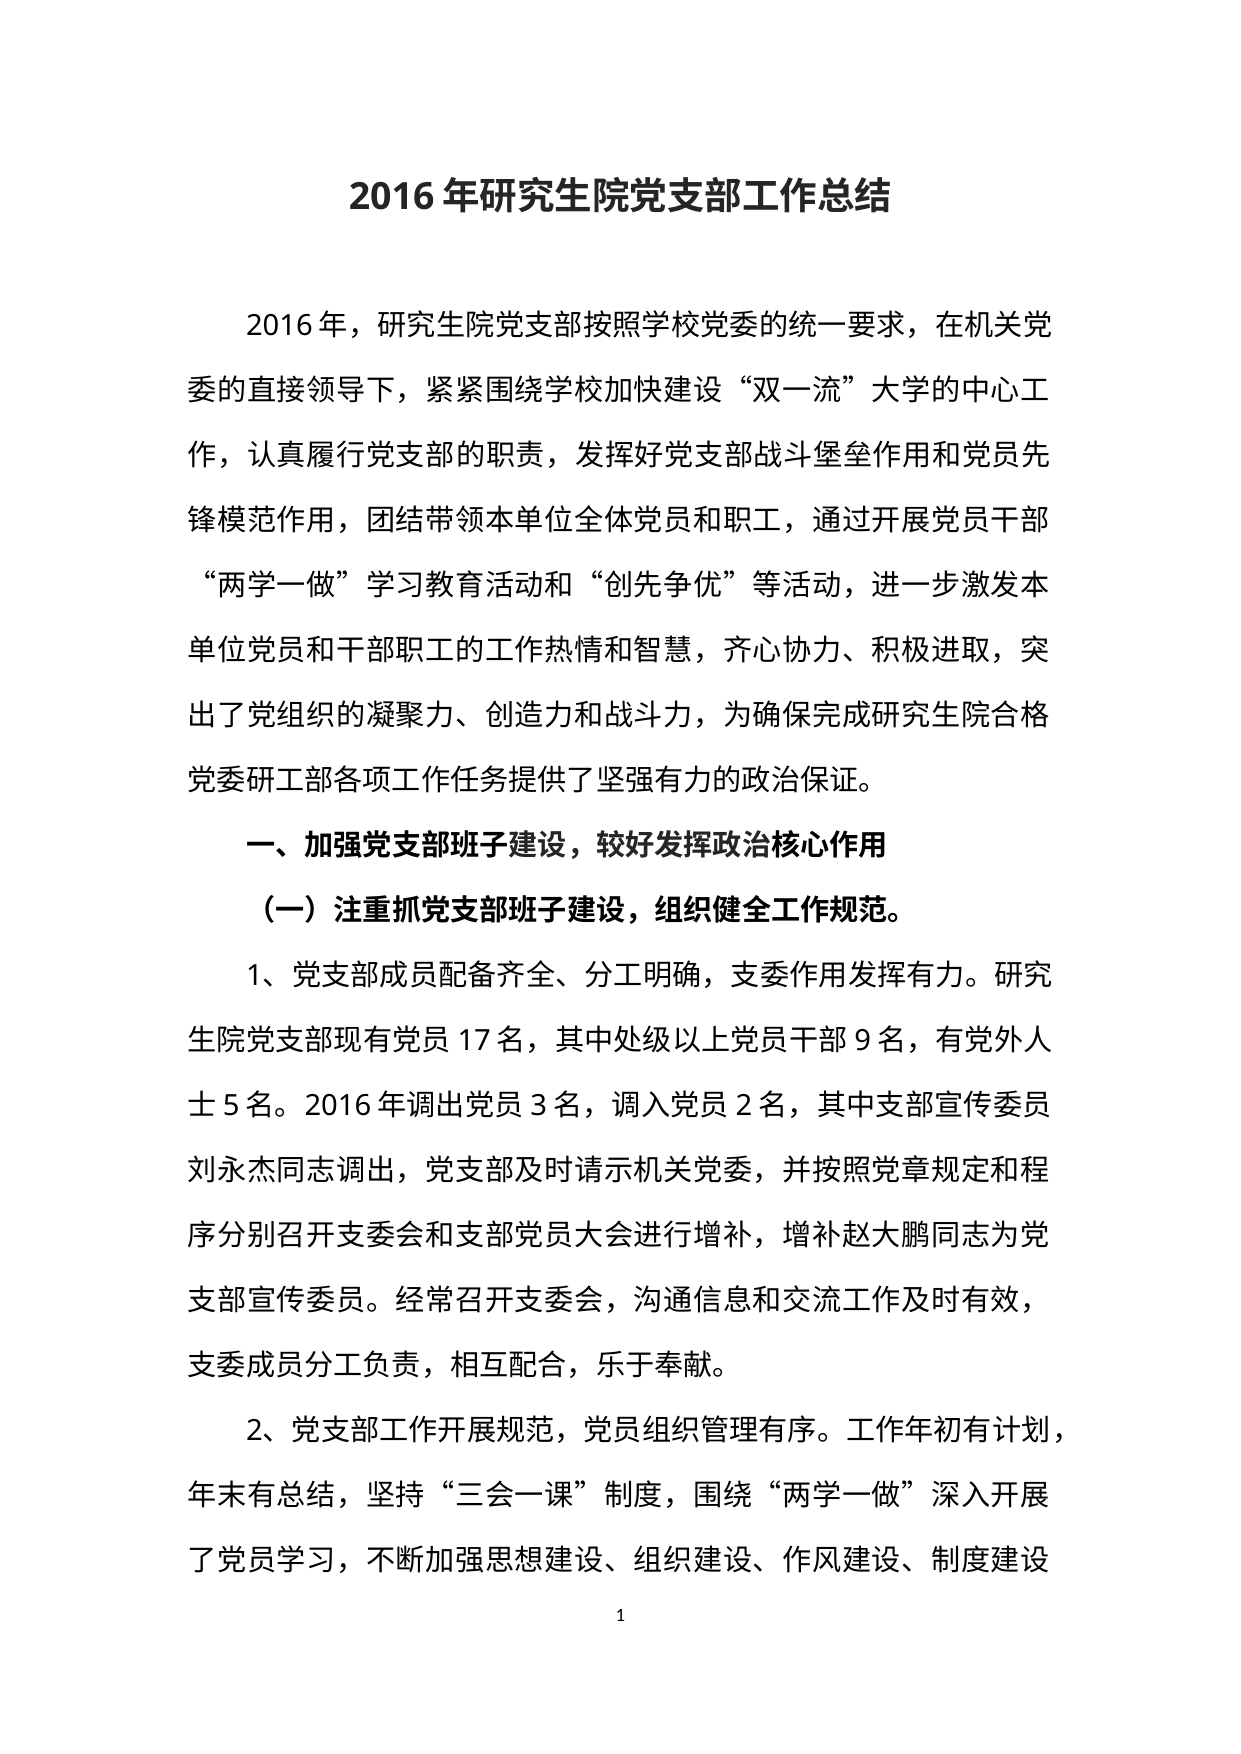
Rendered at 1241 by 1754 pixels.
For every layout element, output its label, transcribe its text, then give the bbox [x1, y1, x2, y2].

text （一）注重抓党支部班子建设，组织健全工作规范。 [187, 875, 1053, 940]
text 1、党支部成员配备齐全、分工明确，支委作用发挥有力。研究生院党支部现有党员17名，其中处级以上党员干部9名，有党外人士5名。2016年调出党员3名，调入党员2名，其中支部宣传委员刘永杰同志调出，党支部及时请示机关党委，并按照党章规定和程序分别召开支委会和支部党员大会进行增补，增补赵大鹏同志为党支部宣传委员。经常召开支委会，沟通信息和交流工作及时有效，支委成员分工负责，相互配合，乐于奉献。 [187, 940, 1053, 1395]
text 2016年，研究生院党支部按照学校党委的统一要求，在机关党委的直接领导下，紧紧围绕学校加快建设“双一流”大学的中心工作，认真履行党支部的职责，发挥好党支部战斗堡垒作用和党员先锋模范作用，团结带领本单位全体党员和职工，通过开展党员干部“两学一做”学习教育活动和“创先争优”等活动，进一步激发本单位党员和干部职工的工作热情和智慧，齐心协力、积极进取，突出了党组织的凝聚力、创造力和战斗力，为确保完成研究生院合格党委研工部各项工作任务提供了坚强有力的政治保证。 [187, 290, 1053, 810]
text 一、加强党支部班子建设，较好发挥政治核心作用 [187, 810, 1053, 875]
text 2016年研究生院党支部工作总结 [187, 160, 1053, 225]
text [187, 1395, 1053, 1590]
